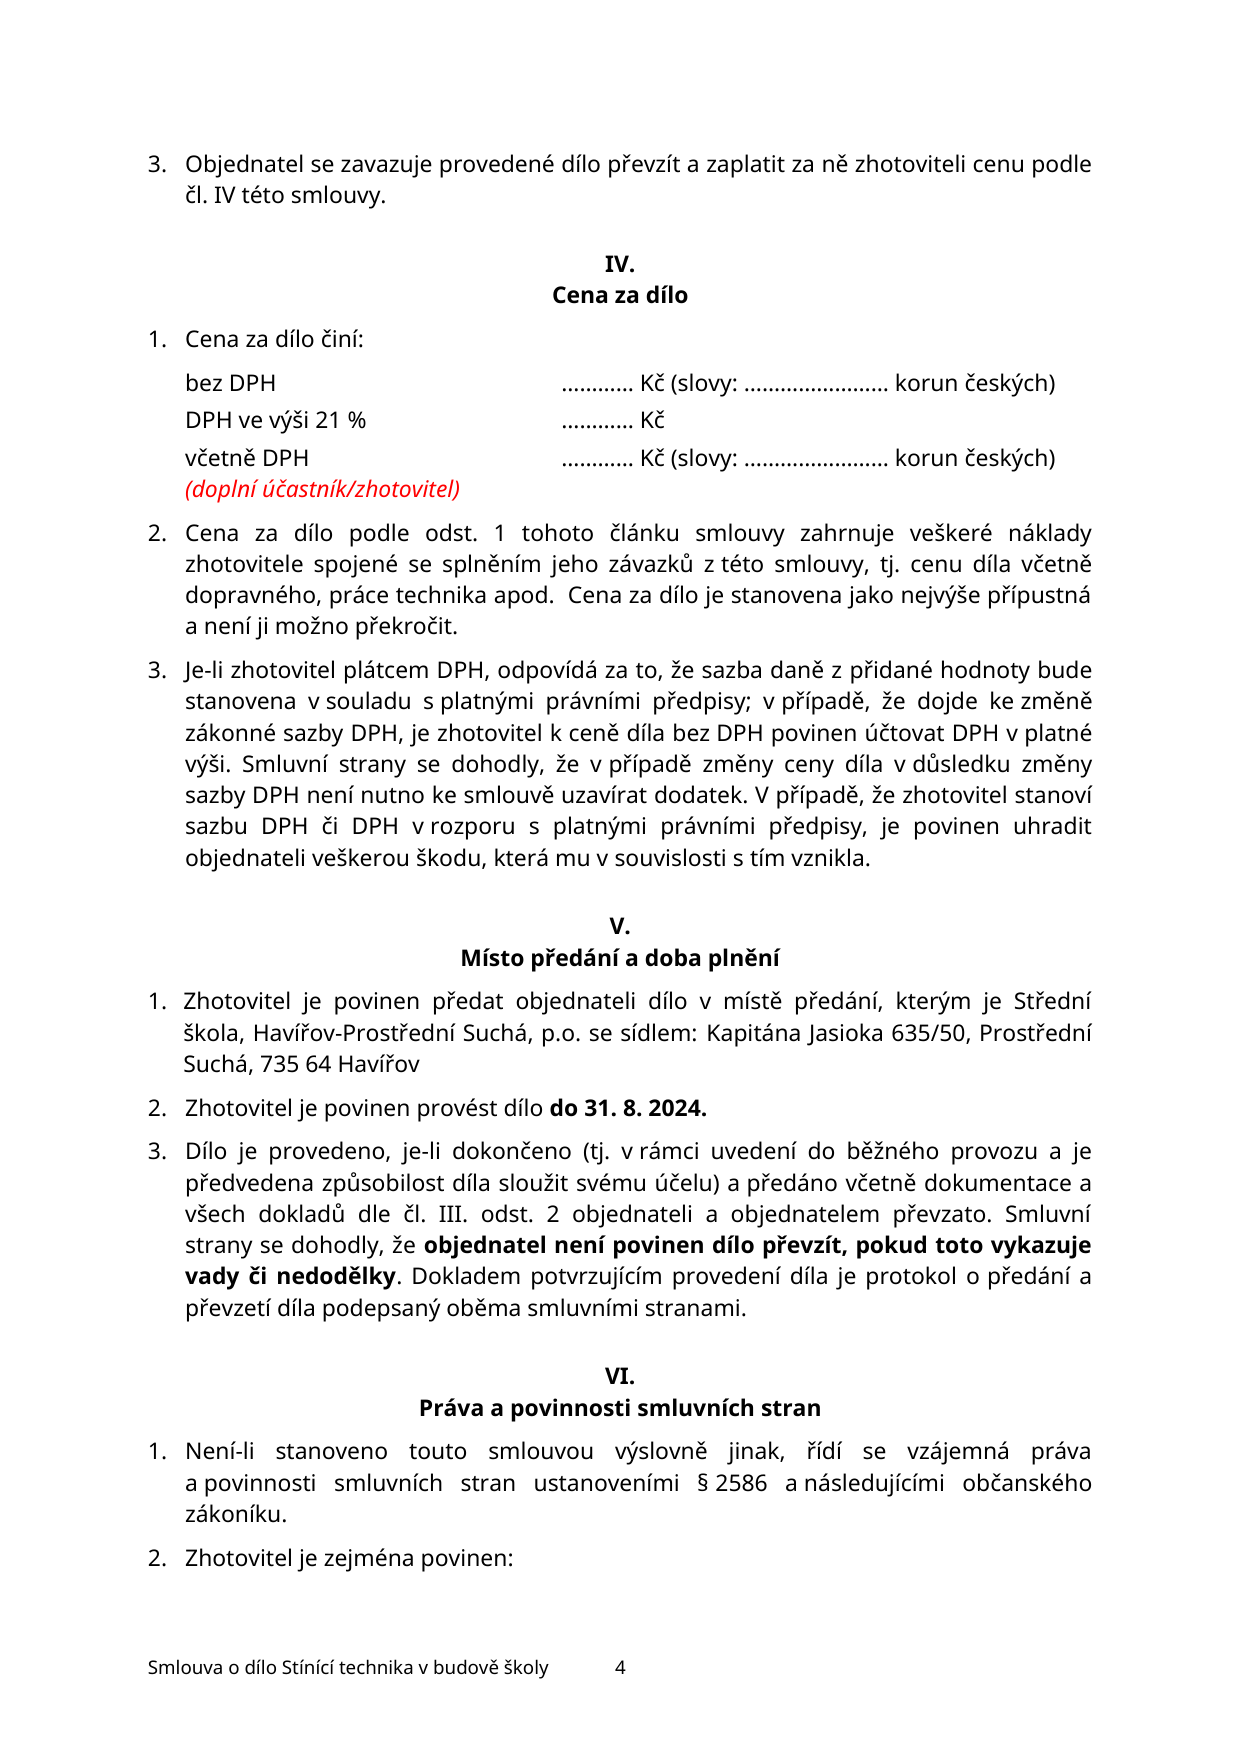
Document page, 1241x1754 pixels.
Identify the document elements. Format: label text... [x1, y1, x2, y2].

list Zhotovitel je povinen předat objednateli dílo v místě předání, kterým je Střední škola, Havířov-Prostřední Suchá, p.o. se sídlem: Kapitána Jasioka 635/50, Prostřední Suchá, 735 64 Havířov [148, 985, 1092, 1079]
list Zhotovitel je povinen provést dílo do 31. 8. 2024. [148, 1091, 1092, 1123]
list Zhotovitel je zejména povinen: [148, 1541, 1092, 1573]
list Objednatel se zavazuje provedené dílo převzít a zaplatit za ně zhotoviteli cenu podle čl. IV této smlouvy. [148, 148, 1092, 210]
text včetně DPH ………… Kč (slovy: …………………… korun českých) [185, 441, 1092, 473]
list Není-li stanoveno touto smlouvou výslovně jinak, řídí se vzájemná práva a povinnosti smluvních stran ustanoveními § 2586 a následujícími občanského zákoníku. [148, 1435, 1092, 1529]
text bez DPH ………… Kč (slovy: …………………… korun českých) [185, 366, 1092, 398]
text IV. Cena za dílo [148, 248, 1092, 310]
list Cena za dílo činí: [148, 323, 1092, 354]
list Cena za dílo podle odst. 1 tohoto článku smlouvy zahrnuje veškeré náklady zhotovitele spojené se splněním jeho závazků z této smlouvy, tj. cenu díla včetně dopravného, práce technika apod. Cena za dílo je stanovena jako nejvýše přípustná a není ji možno překročit. [148, 516, 1092, 641]
list Dílo je provedeno, je-li dokončeno (tj. v rámci uvedení do běžného provozu a je předvedena způsobilost díla sloužit svému účelu) a předáno včetně dokumentace a všech dokladů dle čl. III. odst. 2 objednateli a objednatelem převzato. Smluvní strany se dohodly, že objednatel není povinen dílo převzít, pokud toto vykazuje vady či nedodělky. Dokladem potvrzujícím provedení díla je protokol o předání a převzetí díla podepsaný oběma smluvními stranami. [148, 1135, 1092, 1323]
text DPH ve výši 21 % ………… Kč [185, 404, 1092, 435]
text VI. Práva a povinnosti smluvních stran [148, 1360, 1092, 1423]
text (doplní účastník/zhotovitel) [185, 473, 1092, 504]
list Je-li zhotovitel plátcem DPH, odpovídá za to, že sazba daně z přidané hodnoty bude stanovena v souladu s platnými právními předpisy; v případě, že dojde ke změně zákonné sazby DPH, je zhotovitel k ceně díla bez DPH povinen účtovat DPH v platné výši. Smluvní strany se dohodly, že v případě změny ceny díla v důsledku změny sazby DPH není nutno ke smlouvě uzavírat dodatek. V případě, že zhotovitel stanoví sazbu DPH či DPH v rozporu s platnými právními předpisy, je povinen uhradit objednateli veškerou škodu, která mu v souvislosti s tím vznikla. [148, 654, 1092, 873]
text V. Místo předání a doba plnění [148, 910, 1092, 973]
